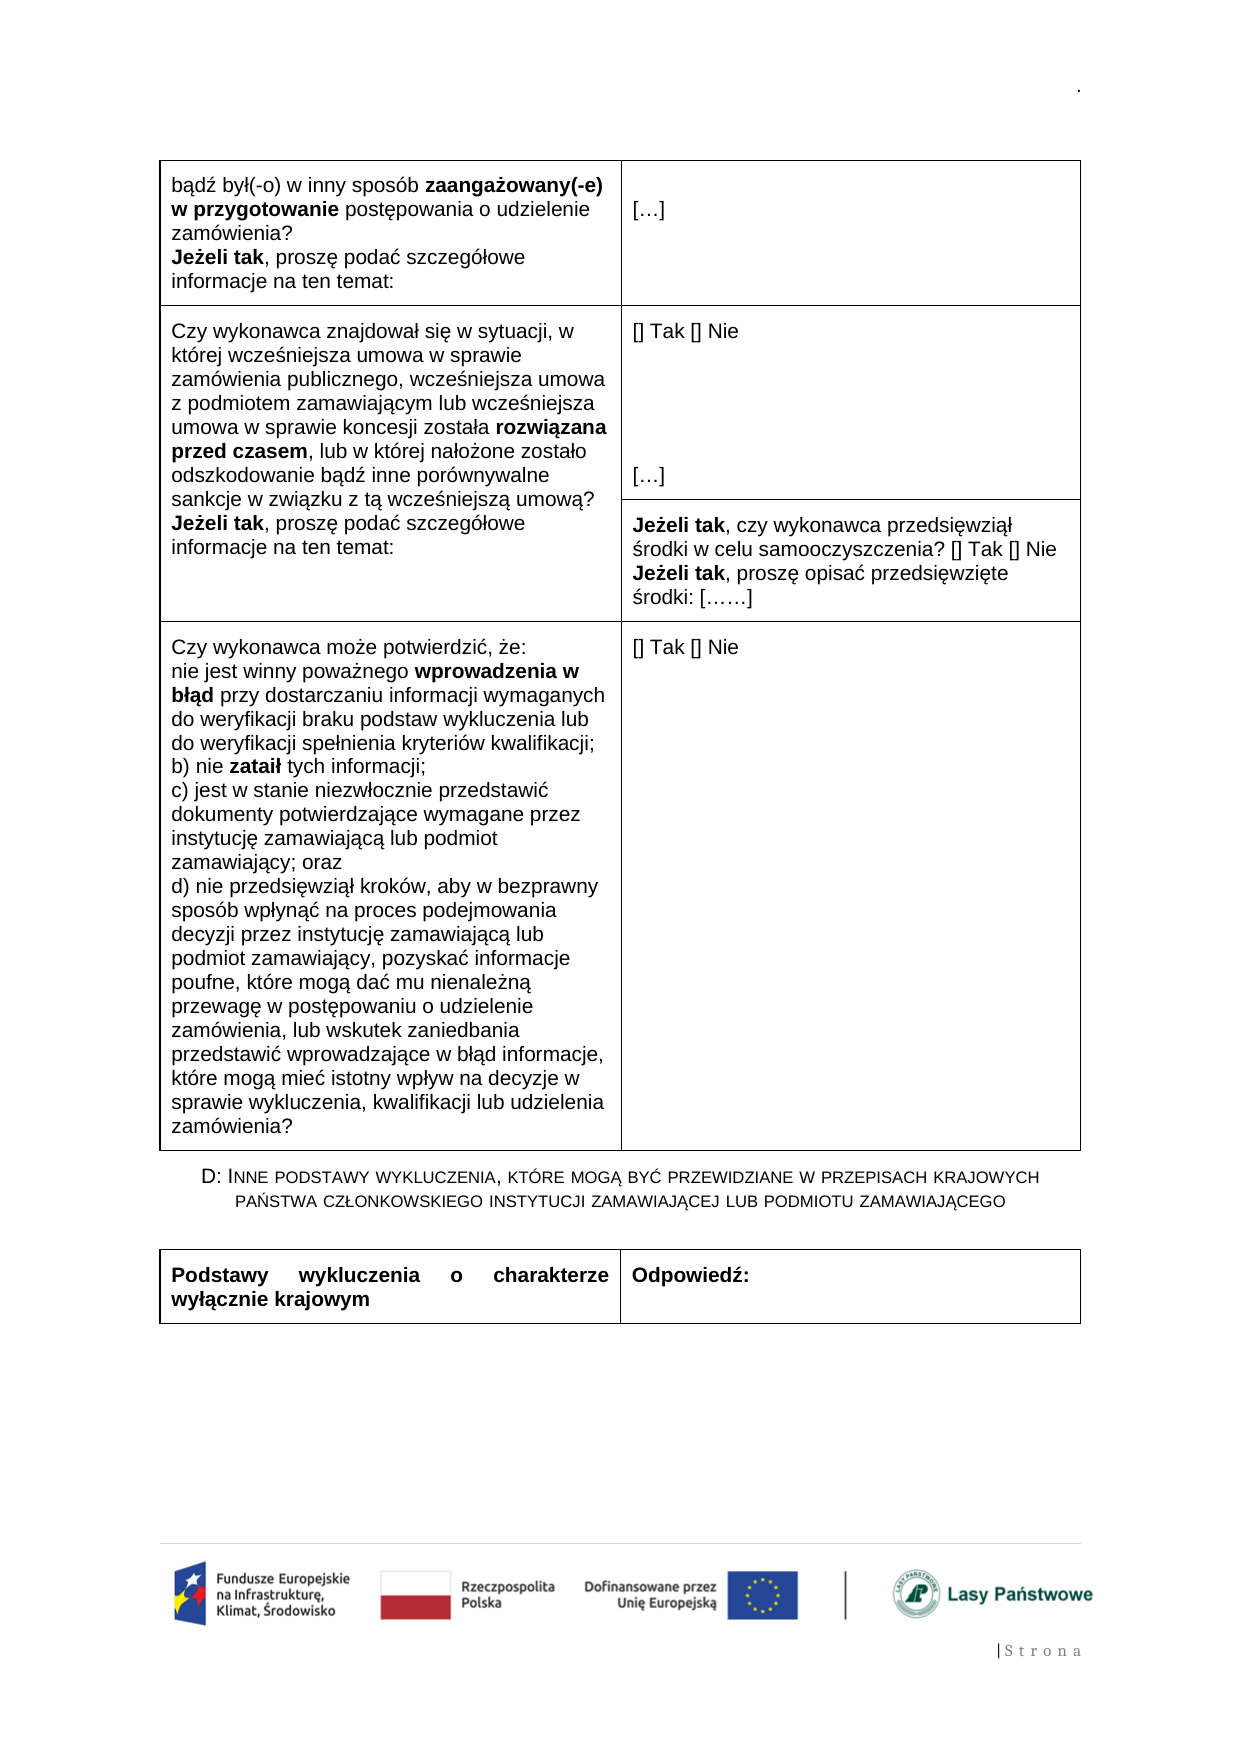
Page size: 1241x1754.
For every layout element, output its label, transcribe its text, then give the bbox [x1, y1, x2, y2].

table_cell [] Tak [] Nie […] [622, 306, 1080, 499]
table_cell [] Tak [] Nie […] [622, 161, 1080, 305]
picture [159, 1545, 1123, 1642]
table_cell Jeżeli tak, czy wykonawca przedsięwziął środki w celu samooczyszczenia? [] Tak [] Nie Jeżeli tak, proszę opisać przedsięwzięte środki: [……] [622, 500, 1080, 621]
text D: Inne podstawy wykluczenia, które mogą być przewidziane w przepisach krajowych państwa członkowskiego instytucji zamawiającej lub podmiotu zamawiającego [159, 1164, 1081, 1212]
table_cell [] Tak [] Nie [622, 622, 1080, 1150]
table_header Podstawy wykluczenia o charakterze wyłącznie krajowym [161, 1250, 620, 1323]
table_cell Czy wykonawca może potwierdzić, że: nie jest winny poważnego wprowadzenia w błąd przy dostarczaniu informacji wymaganych do weryfikacji braku podstaw wykluczenia lub do weryfikacji spełnienia kryteriów kwalifikacji; b) nie zataił tych informacji; c) jest w stanie niezwłocznie przedstawić dokumenty potwierdzające wymagane przez instytucję zamawiającą lub podmiot zamawiający; oraz d) nie przedsięwziął kroków, aby w bezprawny sposób wpłynąć na proces podejmowania decyzji przez instytucję zamawiającą lub podmiot zamawiający, pozyskać informacje poufne, które mogą dać mu nienależną przewagę w postępowaniu o udzielenie zamówienia, lub wskutek zaniedbania przedstawić wprowadzające w błąd informacje, które mogą mieć istotny wpływ na decyzje w sprawie wykluczenia, kwalifikacji lub udzielenia zamówienia? [161, 622, 621, 1150]
table_cell Czy wykonawca znajdował się w sytuacji, w której wcześniejsza umowa w sprawie zamówienia publicznego, wcześniejsza umowa z podmiotem zamawiającym lub wcześniejsza umowa w sprawie koncesji została rozwiązana przed czasem, lub w której nałożone zostało odszkodowanie bądź inne porównywalne sankcje w związku z tą wcześniejszą umową? Jeżeli tak, proszę podać szczegółowe informacje na ten temat: [161, 306, 621, 621]
table_header Odpowiedź: [621, 1250, 1080, 1323]
